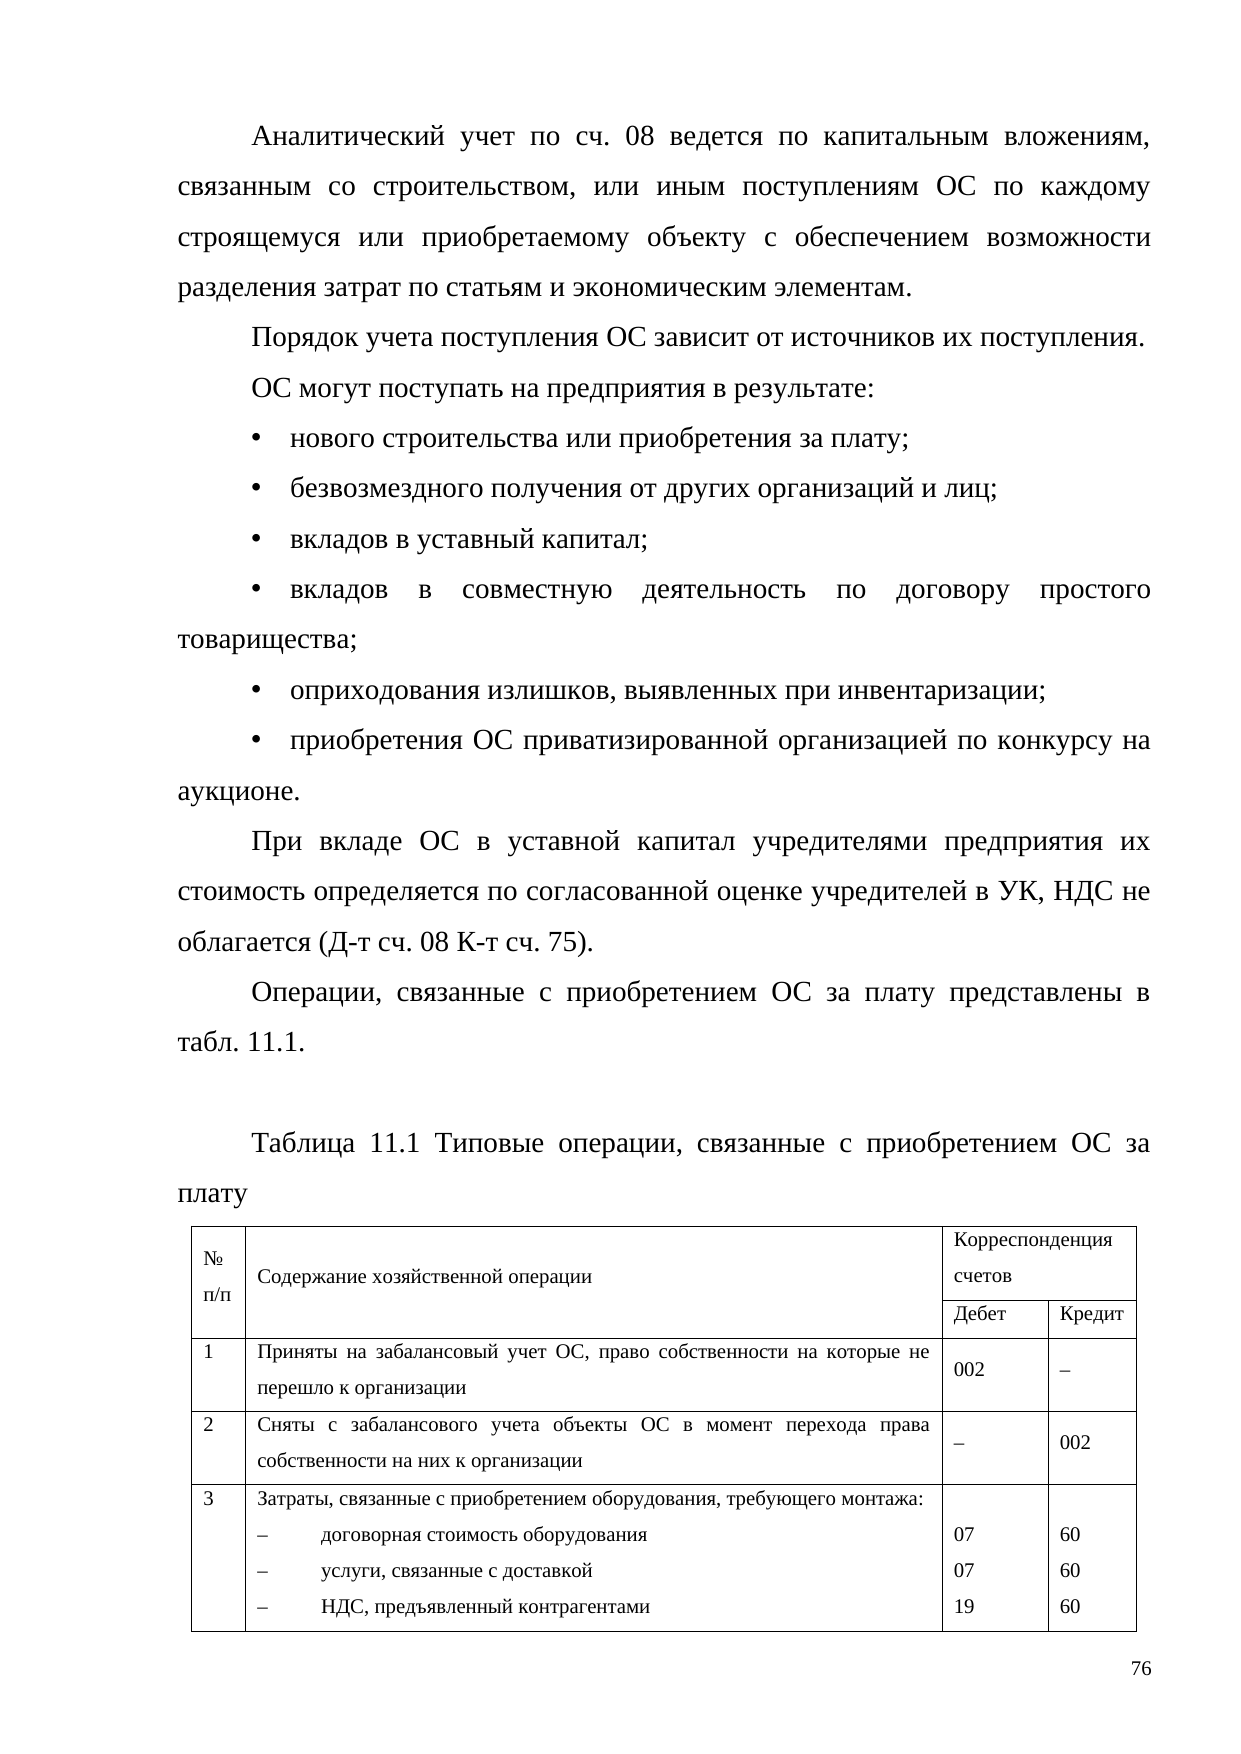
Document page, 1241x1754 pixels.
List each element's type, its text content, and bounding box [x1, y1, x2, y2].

table_cell 002 [943, 1339, 1048, 1411]
table_cell 60 60 60 23 66, 67 [1049, 1485, 1136, 1631]
text Операции, связанные с приобретением ОС за плату представлены в табл. 11.1. [177, 974, 1152, 1058]
text Аналитический учет по сч. 08 ведется по капитальным вложениям, связанным со строительством, или иным поступлениям ОС по каждому строящемуся или приобретаемому объекту с обеспечением возможности разделения затрат по статьям и экономическим элементам. [177, 118, 1152, 303]
table_cell Дебет [943, 1301, 1048, 1338]
table_cell 3 [192, 1485, 245, 1631]
table_cell – [1049, 1339, 1136, 1411]
table_cell Кредит [1049, 1301, 1136, 1338]
list вкладов в совместную деятельность по договору простого товарищества; [177, 571, 1152, 655]
list безвозмездного получения от других организаций и лиц; [177, 470, 1152, 504]
table_cell – [943, 1412, 1048, 1484]
table_cell Приняты на забалансовый учет ОС, право собственности на которые не перешло к организации [246, 1339, 942, 1411]
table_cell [246, 1485, 942, 1631]
text При вкладе ОС в уставной капитал учредителями предприятия их стоимость определяется по согласованной оценке учредителей в УК, НДС не облагается (Д-т сч. 08 К-т сч. 75). [177, 823, 1152, 957]
text ОС могут поступать на предприятия в результате: [177, 370, 1152, 403]
list вкладов в уставный капитал; [177, 521, 1152, 554]
table_header Корреспонденция счетов [943, 1227, 1136, 1300]
list оприходования излишков, выявленных при инвентаризации; [177, 672, 1152, 706]
table_cell 2 [192, 1412, 245, 1484]
table_header Содержание хозяйственной операции [246, 1227, 942, 1338]
table_cell Сняты с забалансового учета объекты ОС в момент перехода права собственности на них к организации [246, 1412, 942, 1484]
text Порядок учета поступления ОС зависит от источников их поступления. [177, 319, 1152, 353]
table_header № п/п [192, 1227, 245, 1338]
list нового строительства или приобретения за плату; [177, 420, 1152, 454]
table_cell 07 07 19 07 07 [943, 1485, 1048, 1631]
table_cell 1 [192, 1339, 245, 1411]
table_cell 002 [1049, 1412, 1136, 1484]
text Таблица 11.1 Типовые операции, связанные с приобретением ОС за плату [177, 1125, 1152, 1209]
list приобретения ОС приватизированной организацией по конкурсу на аукционе. [177, 722, 1152, 806]
